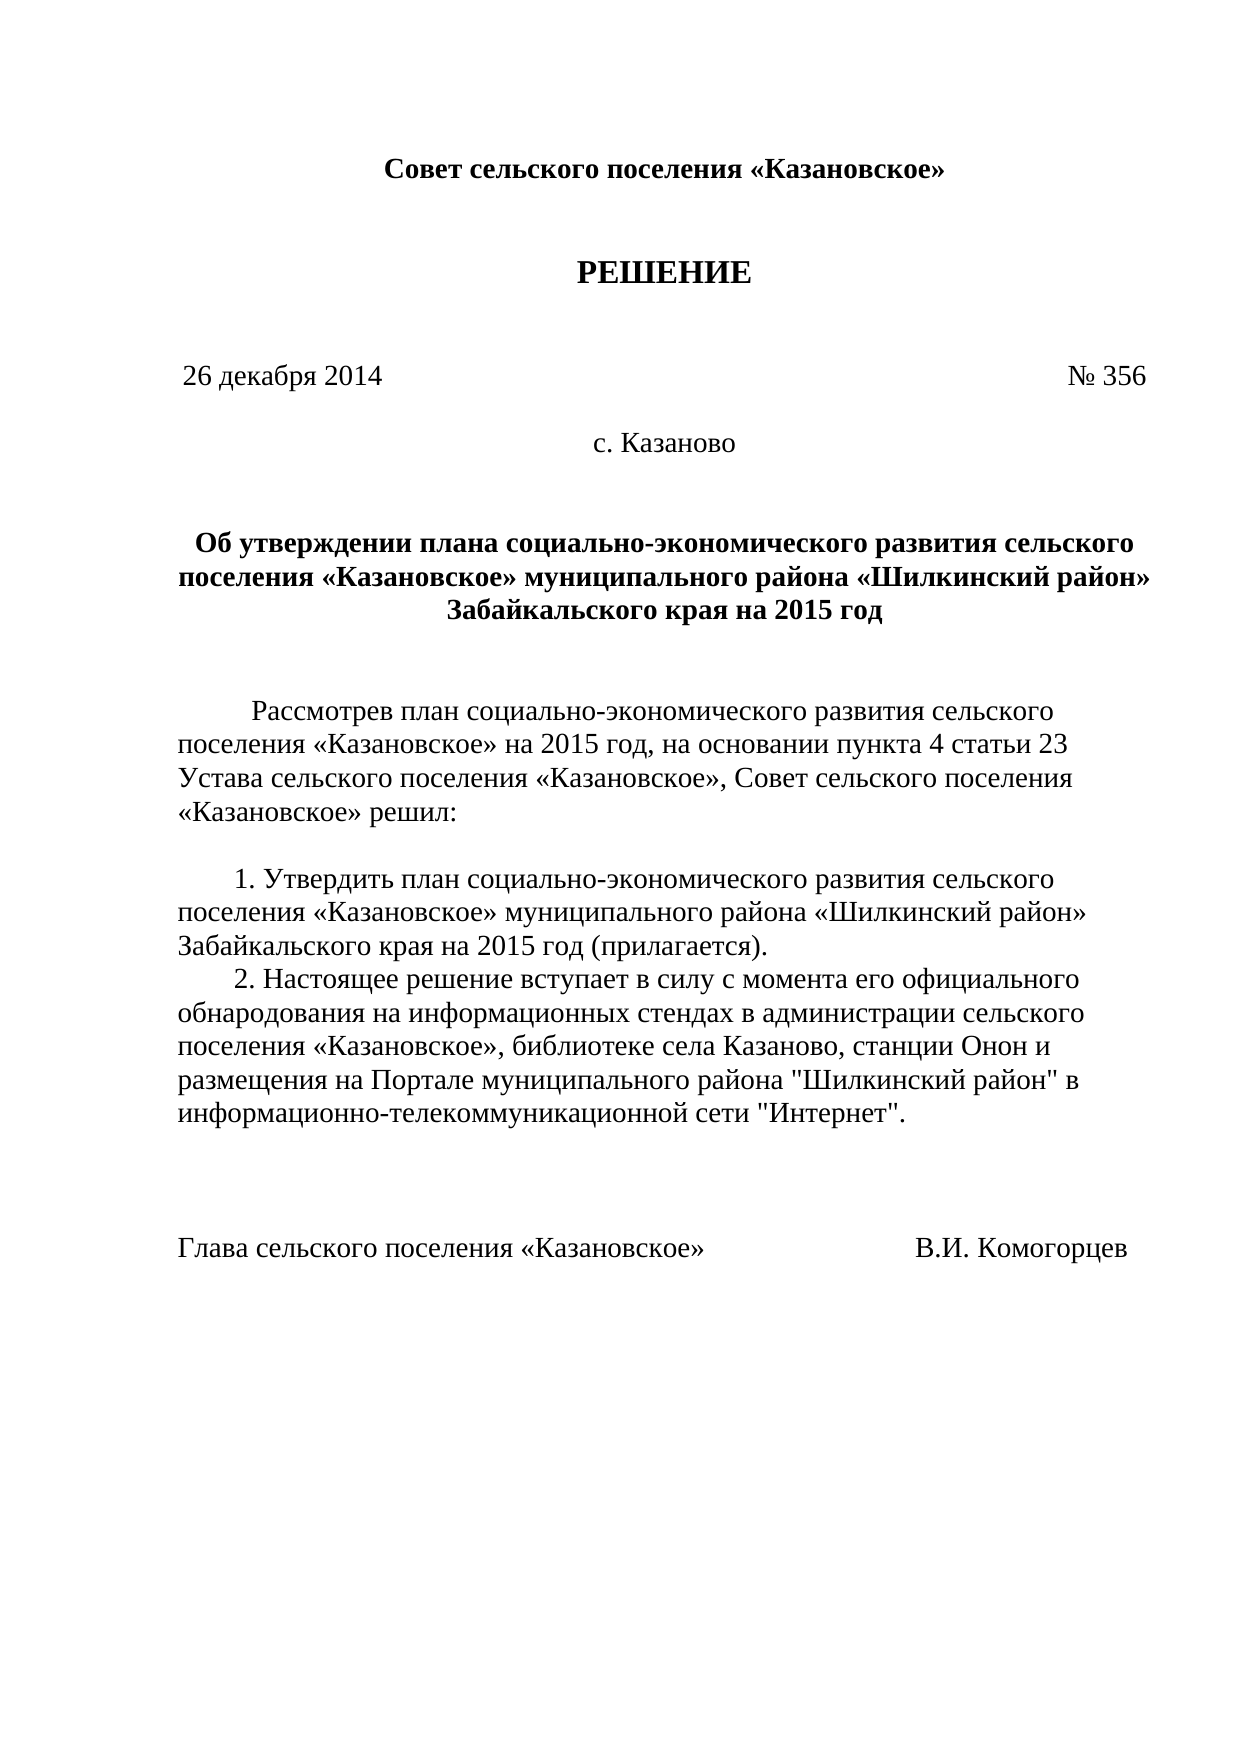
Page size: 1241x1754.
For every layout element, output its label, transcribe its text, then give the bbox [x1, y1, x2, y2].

text 2. Настоящее решение вступает в силу с момента его официального обнародования на информационных стендах в администрации сельского [177, 961, 1152, 1028]
text Глава сельского поселения «Казановское» В.И. Комогорцев [177, 1230, 1152, 1263]
text Об утверждении плана социально-экономического развития сельского поселения «Казановское» муниципального района «Шилкинский район» Забайкальского края на 2015 год [177, 525, 1152, 626]
text 26 декабря 2014 № 356 [177, 358, 1152, 391]
text Рассмотрев план социально-экономического развития сельского поселения «Казановское» на 2015 год, на основании пункта 4 статьи 23 Устава сельского поселения «Казановское», Совет сельского поселения «Казановское» решил: [177, 693, 1152, 827]
text РЕШЕНИЕ [177, 252, 1152, 291]
text поселения «Казановское», библиотеке села Казаново, станции Онон и размещения на Портале муниципального района "Шилкинский район" в информационно-телекоммуникационной сети "Интернет". [177, 1028, 1152, 1129]
text 1. Утвердить план социально-экономического развития сельского поселения «Казановское» муниципального района «Шилкинский район» Забайкальского края на 2015 год (прилагается). [177, 861, 1152, 961]
text Совет сельского поселения «Казановское» [177, 152, 1152, 185]
text с. Казаново [177, 425, 1152, 458]
